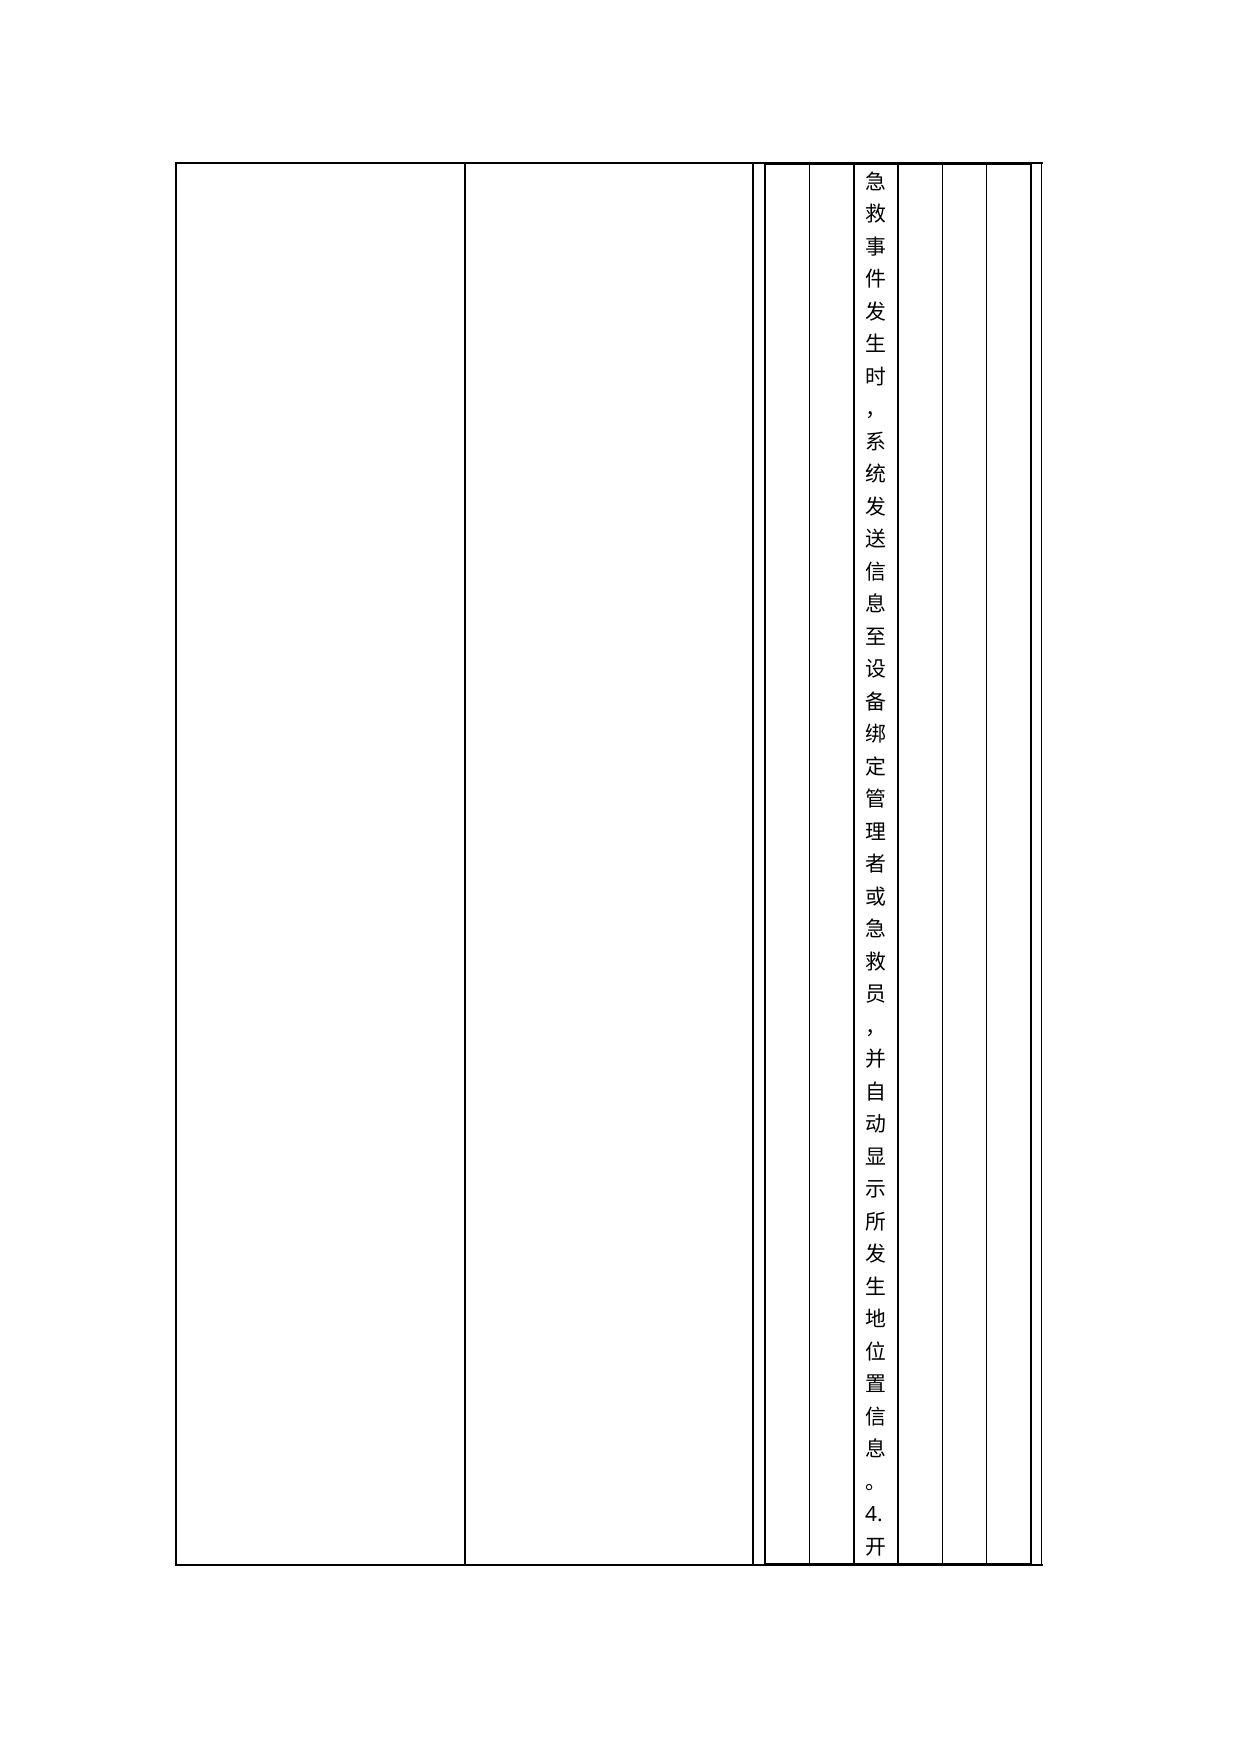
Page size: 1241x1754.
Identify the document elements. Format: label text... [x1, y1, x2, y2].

table_cell 2 [177, 164, 464, 1564]
table_cell [466, 164, 752, 1564]
table_cell [1032, 164, 1041, 1564]
table_cell [943, 165, 986, 1563]
table_cell [810, 165, 853, 1563]
table_cell [899, 165, 942, 1563]
table_cell [754, 164, 764, 1564]
table_cell [987, 165, 1030, 1563]
table_cell [855, 165, 897, 1563]
table_cell [766, 165, 809, 1563]
